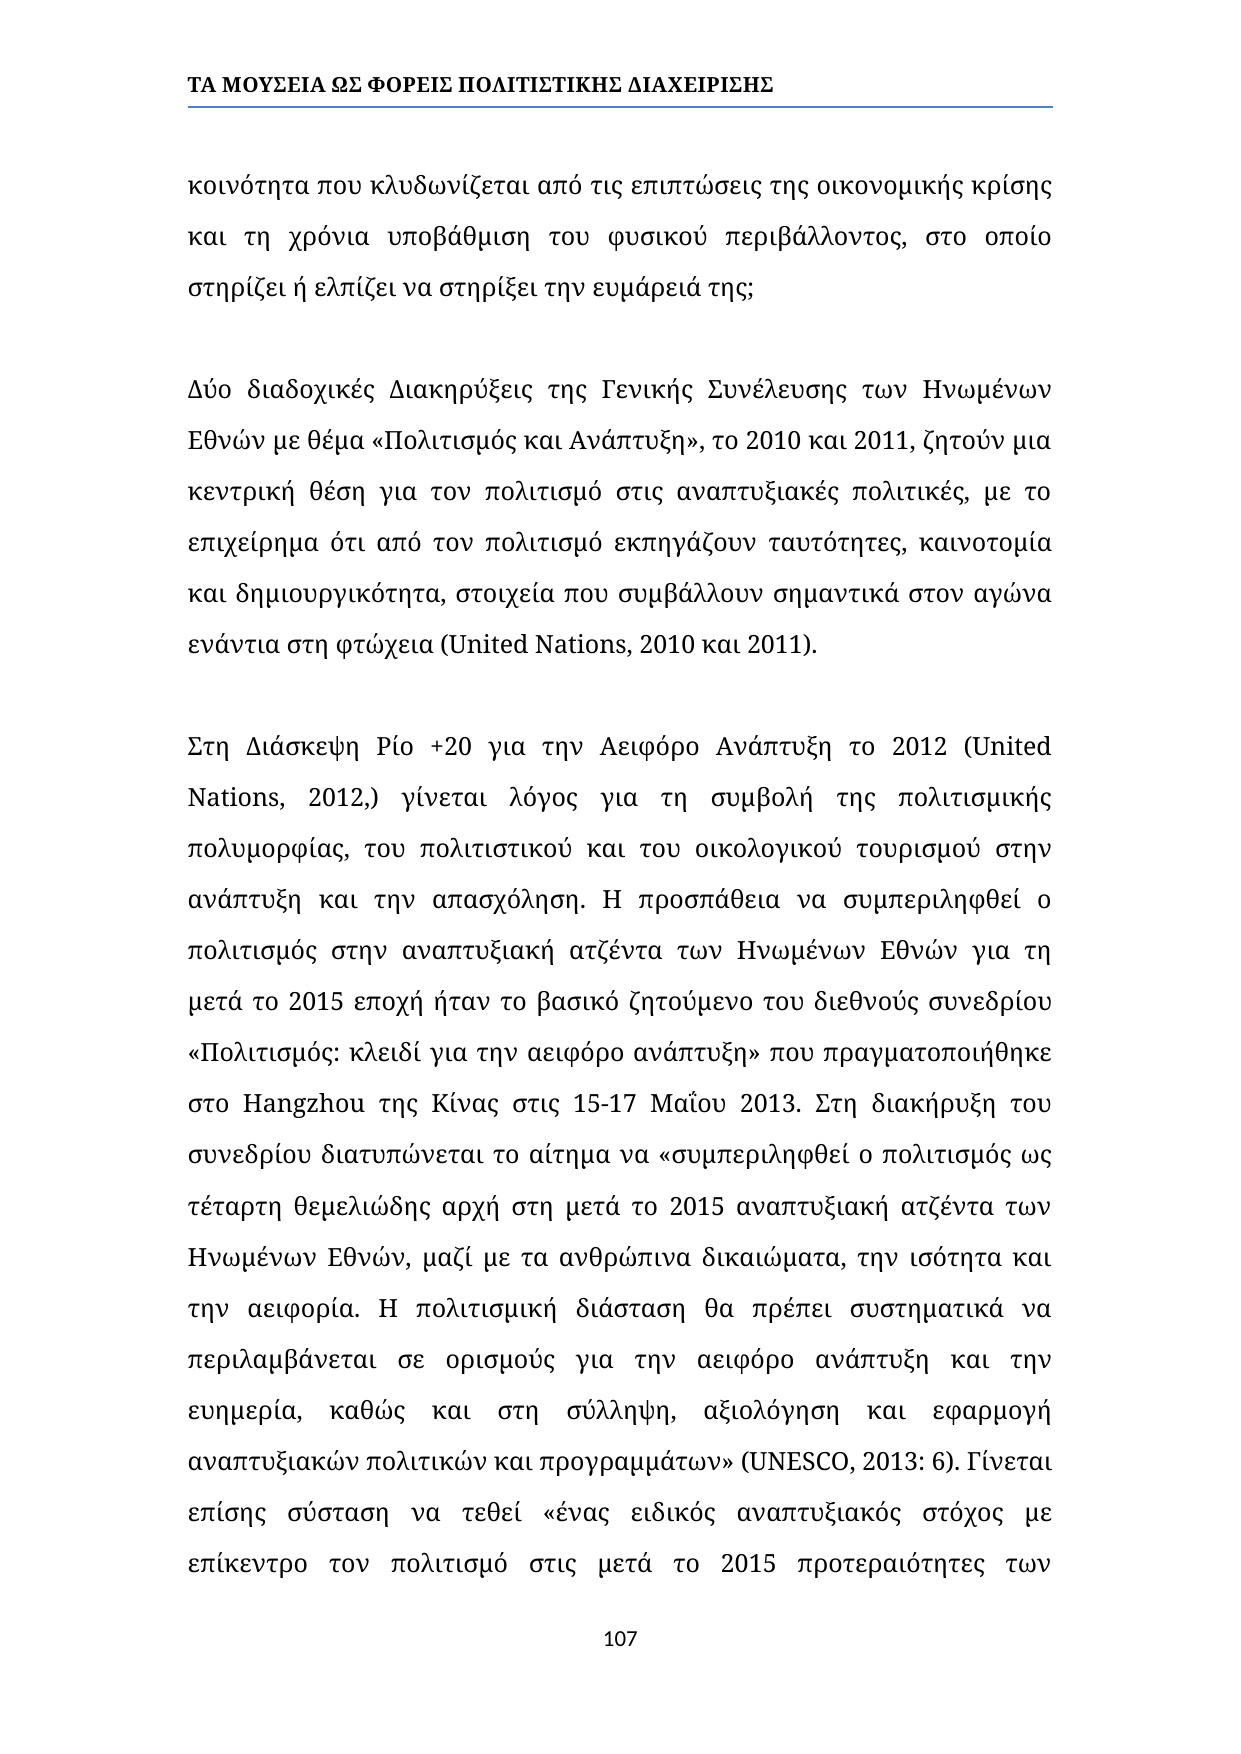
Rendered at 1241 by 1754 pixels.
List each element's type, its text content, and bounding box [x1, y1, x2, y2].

text Δύο διαδοχικές Διακηρύξεις της Γενικής Συνέλευσης των Ηνωμένων Εθνών με θέμα «Πολιτισμός και Ανάπτυξη», το 2010 και 2011, ζητούν μια κεντρική θέση για τον πολιτισμό στις αναπτυξιακές πολιτικές, με το επιχείρημα ότι από τον πολιτισμό εκπηγάζουν ταυτότητες, καινοτομία και δημιουργικότητα, στοιχεία που συμβάλλουν σημαντικά στον αγώνα ενάντια στη φτώχεια (United Nations, 2010 και 2011). [187, 372, 1053, 661]
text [187, 167, 1053, 303]
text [187, 729, 1053, 1579]
